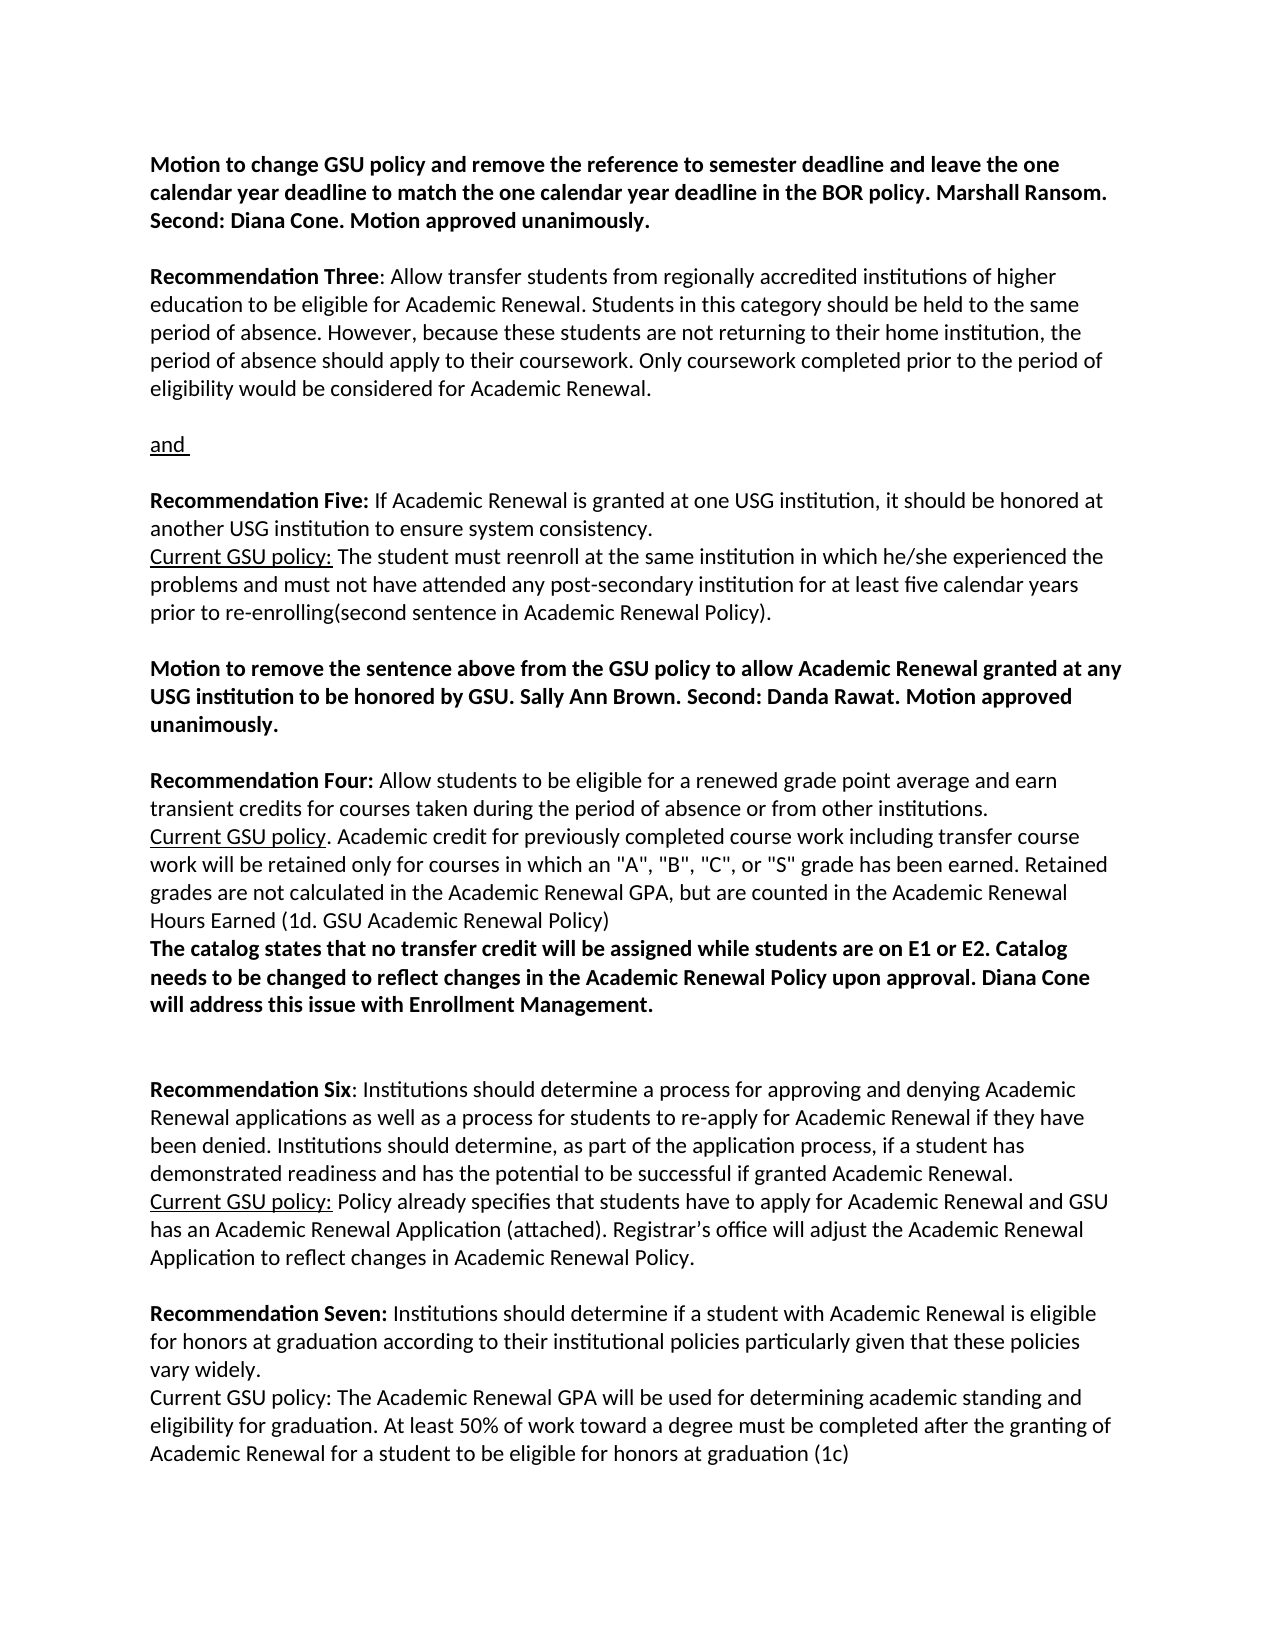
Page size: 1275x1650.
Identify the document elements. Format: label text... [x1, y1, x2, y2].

text problems and must not have attended any post-secondary institution for at least five calendar years prior to re-enrolling(second sentence in Academic Renewal Policy). [150, 570, 1125, 626]
text Recommendation Seven: Institutions should determine if a student with Academic Renewal is eligible for honors at graduation according to their institutional policies particularly given that these policies vary widely. [150, 1299, 1125, 1383]
text Motion to change GSU policy and remove the reference to semester deadline and leave the one calendar year deadline to match the one calendar year deadline in the BOR policy. Marshall Ransom. Second: Diana Cone. Motion approved unanimously. [150, 150, 1125, 234]
text Current GSU policy. Academic credit for previously completed course work including transfer course work will be retained only for courses in which an "A", "B", "C", or "S" grade has been earned. Retained grades are not calculated in the Academic Renewal GPA, but are counted in the Academic Renewal Hours Earned (1d. GSU Academic Renewal Policy) [150, 822, 1125, 934]
text and [150, 430, 1125, 458]
text Motion to remove the sentence above from the GSU policy to allow Academic Renewal granted at any USG institution to be honored by GSU. Sally Ann Brown. Second: Danda Rawat. Motion approved unanimously. [150, 654, 1125, 738]
text Recommendation Six: Institutions should determine a process for approving and denying Academic Renewal applications as well as a process for students to re-apply for Academic Renewal if they have been denied. Institutions should determine, as part of the application process, if a student has demonstrated readiness and has the potential to be successful if granted Academic Renewal. [150, 1075, 1125, 1187]
text transient credits for courses taken during the period of absence or from other institutions. [150, 794, 1125, 822]
text Current GSU policy: Policy already specifies that students have to apply for Academic Renewal and GSU has an Academic Renewal Application (attached). Registrar’s office will adjust the Academic Renewal Application to reflect changes in Academic Renewal Policy. [150, 1187, 1125, 1271]
text Recommendation Four: Allow students to be eligible for a renewed grade point average and earn [150, 766, 1125, 794]
text Current GSU policy: The Academic Renewal GPA will be used for determining academic standing and eligibility for graduation. At least 50% of work toward a degree must be completed after the granting of Academic Renewal for a student to be eligible for honors at graduation (1c) [150, 1383, 1125, 1467]
text The catalog states that no transfer credit will be assigned while students are on E1 or E2. Catalog needs to be changed to reflect changes in the Academic Renewal Policy upon approval. Diana Cone will address this issue with Enrollment Management. [150, 934, 1125, 1019]
text Recommendation Three: Allow transfer students from regionally accredited institutions of higher education to be eligible for Academic Renewal. Students in this category should be held to the same period of absence. However, because these students are not returning to their home institution, the period of absence should apply to their coursework. Only coursework completed prior to the period of eligibility would be considered for Academic Renewal. [150, 262, 1125, 402]
text Recommendation Five: If Academic Renewal is granted at one USG institution, it should be honored at another USG institution to ensure system consistency. [150, 486, 1125, 542]
text Current GSU policy: The student must reenroll at the same institution in which he/she experienced the [150, 542, 1125, 570]
